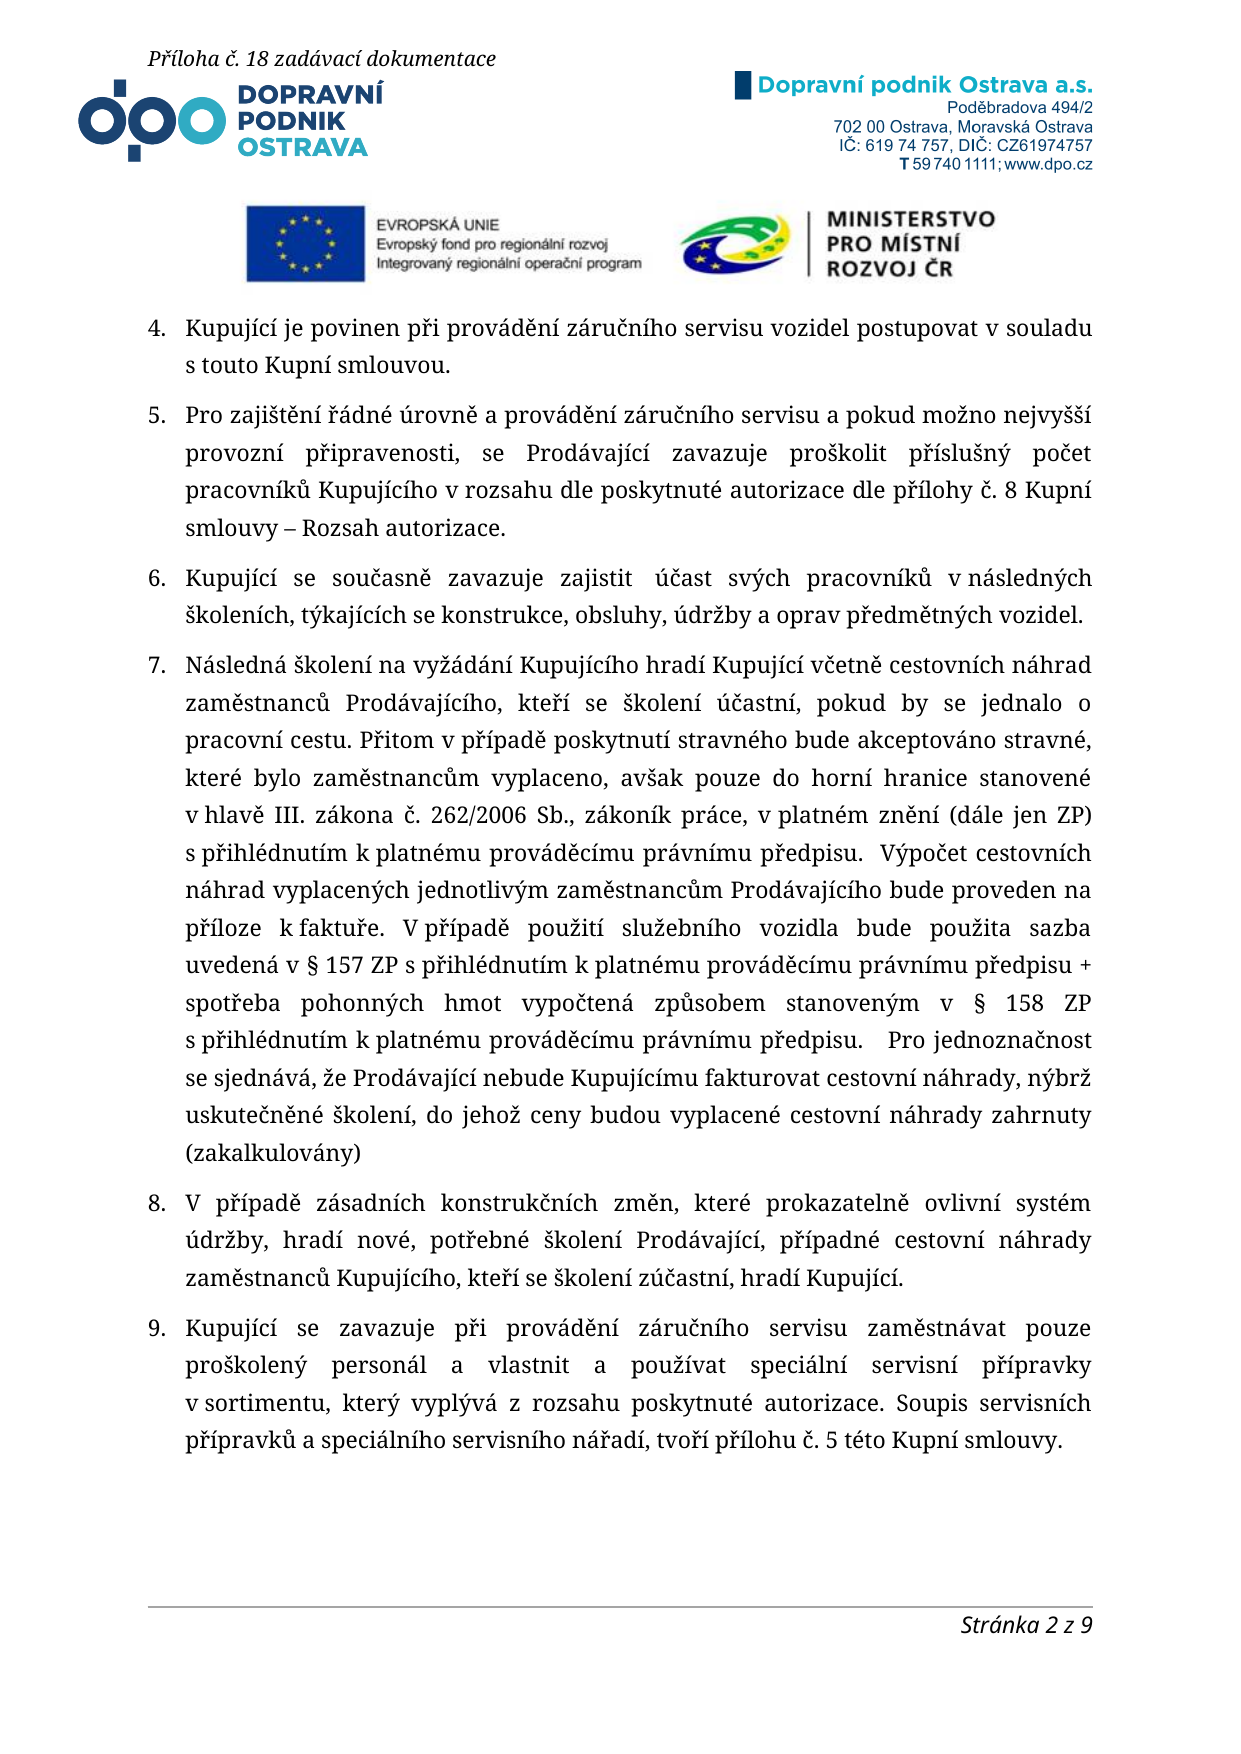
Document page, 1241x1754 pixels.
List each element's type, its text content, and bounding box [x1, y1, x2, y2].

picture [78, 79, 385, 162]
picture [734, 71, 1093, 173]
picture [220, 180, 1020, 307]
list Pro zajištění řádné úrovně a provádění záručního servisu a pokud možno nejvyšší provozní připravenosti, se Prodávající zavazuje proškolit příslušný počet pracovníků Kupujícího v rozsahu dle poskytnuté autorizace dle přílohy č. 8 Kupní smlouvy – Rozsah autorizace. [148, 399, 1093, 543]
list Kupující se současně zavazuje zajistit účast svých pracovníků v následných školeních, týkajících se konstrukce, obsluhy, údržby a oprav předmětných vozidel. [148, 562, 1093, 631]
list V případě zásadních konstrukčních změn, které prokazatelně ovlivní systém údržby, hradí nové, potřebné školení Prodávající, případné cestovní náhrady zaměstnanců Kupujícího, kteří se školení zúčastní, hradí Kupující. [148, 1187, 1093, 1293]
list Kupující je povinen při provádění záručního servisu vozidel postupovat v souladu s touto Kupní smlouvou. [148, 312, 1093, 381]
list Kupující se zavazuje při provádění záručního servisu zaměstnávat pouze proškolený personál a vlastnit a používat speciální servisní přípravky v sortimentu, který vyplývá z rozsahu poskytnuté autorizace. Soupis servisních přípravků a speciálního servisního nářadí, tvoří přílohu č. 5 této Kupní smlouvy. [148, 1312, 1093, 1456]
list Následná školení na vyžádání Kupujícího hradí Kupující včetně cestovních náhrad zaměstnanců Prodávajícího, kteří se školení účastní, pokud by se jednalo o pracovní cestu. Přitom v případě poskytnutí stravného bude akceptováno stravné, které bylo zaměstnancům vyplaceno, avšak pouze do horní hranice stanovené v hlavě III. zákona č. 262/2006 Sb., zákoník práce, v platném znění (dále jen ZP) s přihlédnutím k platnému prováděcímu právnímu předpisu. Výpočet cestovních náhrad vyplacených jednotlivým zaměstnancům Prodávajícího bude proveden na příloze k faktuře. V případě použití služebního vozidla bude použita sazba uvedená v § 157 ZP s přihlédnutím k platnému prováděcímu právnímu předpisu + spotřeba pohonných hmot vypočtená způsobem stanoveným v § 158 ZP s přihlédnutím k platnému prováděcímu právnímu předpisu. Pro jednoznačnost se sjednává, že Prodávající nebude Kupujícímu fakturovat cestovní náhrady, nýbrž uskutečněné školení, do jehož ceny budou vyplacené cestovní náhrady zahrnuty (zakalkulovány) [148, 649, 1093, 1168]
